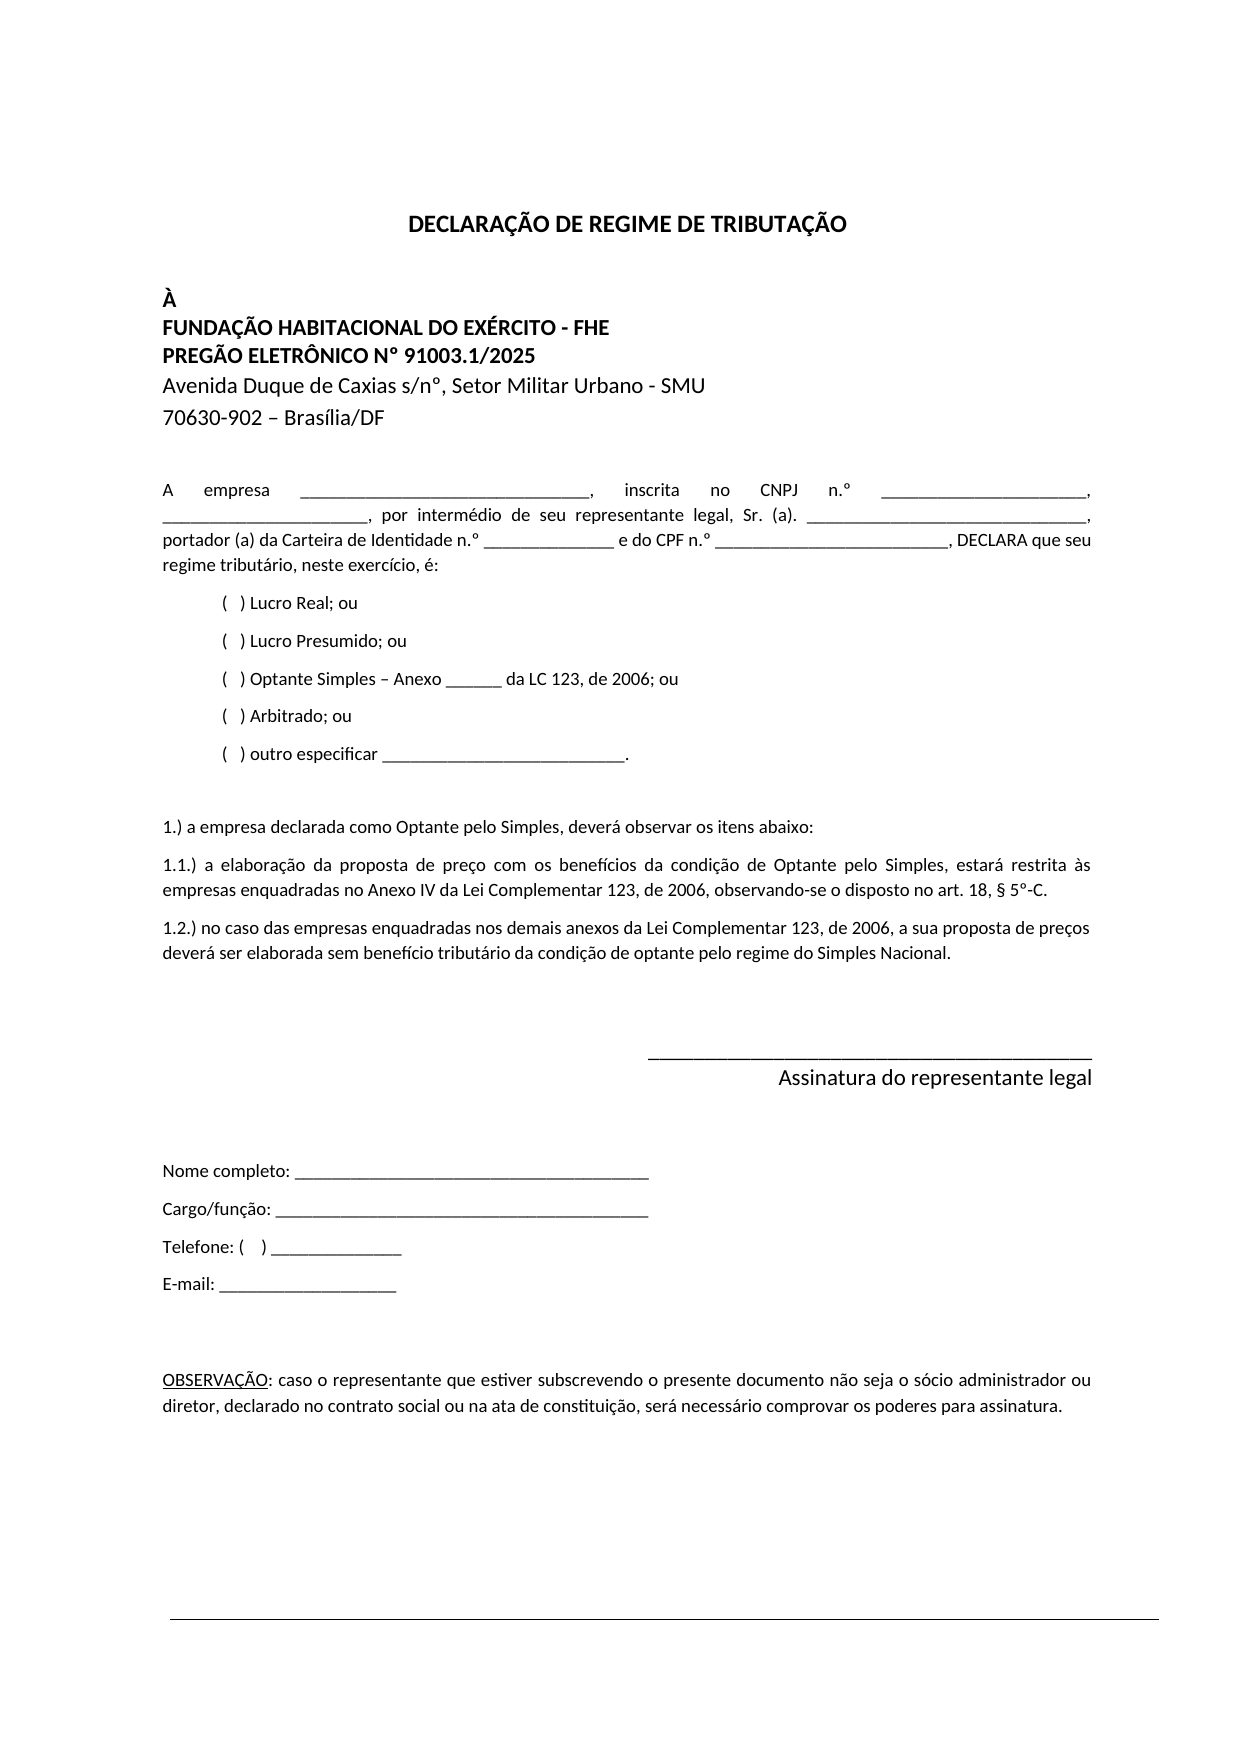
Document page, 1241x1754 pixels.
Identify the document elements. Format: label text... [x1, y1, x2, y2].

text À [162, 288, 1093, 313]
text E-mail: ___________________ [162, 1273, 1093, 1296]
text 70630-902 – Brasília/DF [162, 400, 1093, 431]
text ( ) Lucro Presumido; ou [222, 629, 1093, 652]
text Cargo/função: ________________________________________ [162, 1197, 1093, 1220]
text A empresa _______________________________, inscrita no CNPJ n.º ______________________, ______________________, por intermédio de seu representante legal, Sr. (a). ______________________________, portador (a) da Carteira de Identidade n.º ______________ e do CPF n.º _________________________, DECLARA que seu regime tributário, neste exercício, é: [162, 478, 1093, 577]
text _______________________________________ [162, 1035, 1093, 1063]
text Assinatura do representante legal [162, 1063, 1093, 1091]
text ( ) Optante Simples – Anexo ______ da LC 123, de 2006; ou [222, 667, 1093, 690]
text DECLARAÇÃO DE REGIME DE TRIBUTAÇÃO [162, 208, 1093, 238]
text PREGÃO ELETRÔNICO Nº 91003.1/2025 [162, 341, 1093, 369]
text Nome completo: ______________________________________ [162, 1159, 1093, 1182]
text FUNDAÇÃO HABITACIONAL DO EXÉRCITO - FHE [162, 313, 1093, 341]
text ( ) outro especificar __________________________. [222, 742, 1093, 765]
text 1.1.) a elaboração da proposta de preço com os benefícios da condição de Optante pelo Simples, estará restrita às empresas enquadradas no Anexo IV da Lei Complementar 123, de 2006, observando-se o disposto no art. 18, § 5º-C. [162, 853, 1093, 901]
text 1.2.) no caso das empresas enquadradas nos demais anexos da Lei Complementar 123, de 2006, a sua proposta de preços deverá ser elaborada sem benefício tributário da condição de optante pelo regime do Simples Nacional. [162, 916, 1093, 964]
text Telefone: ( ) ______________ [162, 1235, 1093, 1258]
text ( ) Arbitrado; ou [222, 704, 1093, 727]
text 1.) a empresa declarada como Optante pelo Simples, deverá observar os itens abaixo: [162, 815, 1093, 838]
text Avenida Duque de Caxias s/nº, Setor Militar Urbano - SMU [162, 369, 1093, 400]
text ( ) Lucro Real; ou [222, 591, 1093, 614]
text OBSERVAÇÃO: caso o representante que estiver subscrevendo o presente documento não seja o sócio administrador ou diretor, declarado no contrato social ou na ata de constituição, será necessário comprovar os poderes para assinatura. [162, 1369, 1093, 1417]
